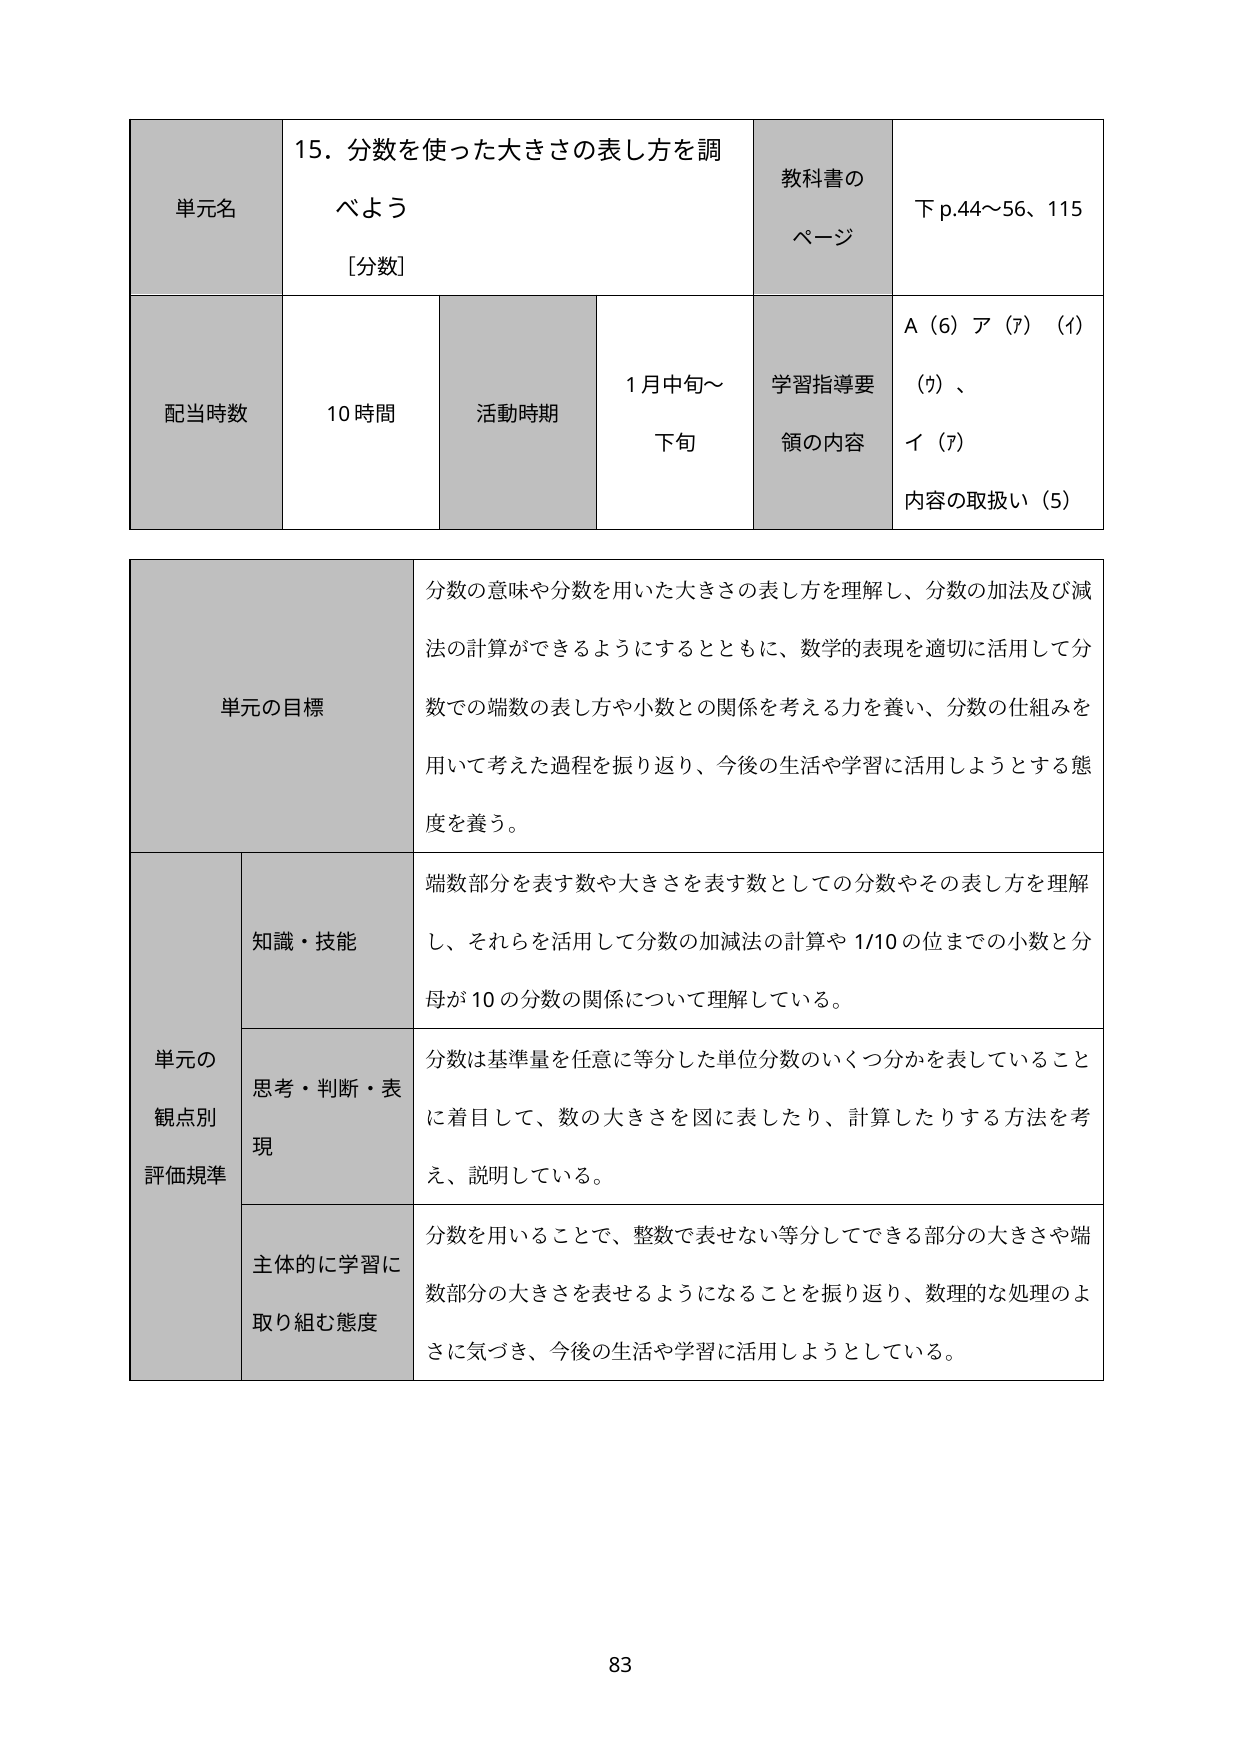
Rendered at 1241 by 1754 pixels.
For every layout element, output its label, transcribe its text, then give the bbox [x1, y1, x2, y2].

table_header 単元名 [131, 120, 282, 294]
table_header 単元の目標 [131, 560, 413, 852]
table_header 教科書の ページ [754, 120, 892, 294]
table_cell 主体的に学習に取り組む態度 [242, 1205, 413, 1380]
table_header 15．分数を使った大きさの表し方を調べよう ［分数］ [283, 120, 753, 294]
table_cell 端数部分を表す数や大きさを表す数としての分数やその表し方を理解し、それらを活用して分数の加減法の計算や1/10の位までの小数と分母が10の分数の関係について理解している。 [414, 853, 1103, 1028]
table_cell 分数は基準量を任意に等分した単位分数のいくつ分かを表していることに着目して、数の大きさを図に表したり、計算したりする方法を考え、説明している。 [414, 1029, 1103, 1204]
table_header 下p.44～56、115 [893, 120, 1103, 294]
table_cell 知識・技能 [242, 853, 413, 1028]
table_cell 単元の 観点別 評価規準 [131, 853, 241, 1380]
table_cell 配当時数 [131, 296, 282, 529]
table_cell A（6）ア（ｱ）（ｲ）（ｳ）、 イ（ｱ） 内容の取扱い（5） [893, 296, 1103, 529]
table_cell 活動時期 [440, 296, 596, 529]
table_cell 1月中旬～ 下旬 [597, 296, 753, 529]
table_cell 分数を用いることで、整数で表せない等分してできる部分の大きさや端数部分の大きさを表せるようになることを振り返り、数理的な処理のよさに気づき、今後の生活や学習に活用しようとしている。 [414, 1205, 1103, 1380]
table_cell 10時間 [283, 296, 439, 529]
table_header 分数の意味や分数を用いた大きさの表し方を理解し、分数の加法及び減法の計算ができるようにするとともに、数学的表現を適切に活用して分数での端数の表し方や小数との関係を考える力を養い、分数の仕組みを用いて考えた過程を振り返り、今後の生活や学習に活用しようとする態度を養う。 [414, 560, 1103, 852]
table_cell 思考・判断・表現 [242, 1029, 413, 1204]
table_cell 学習指導要領の内容 [754, 296, 892, 529]
